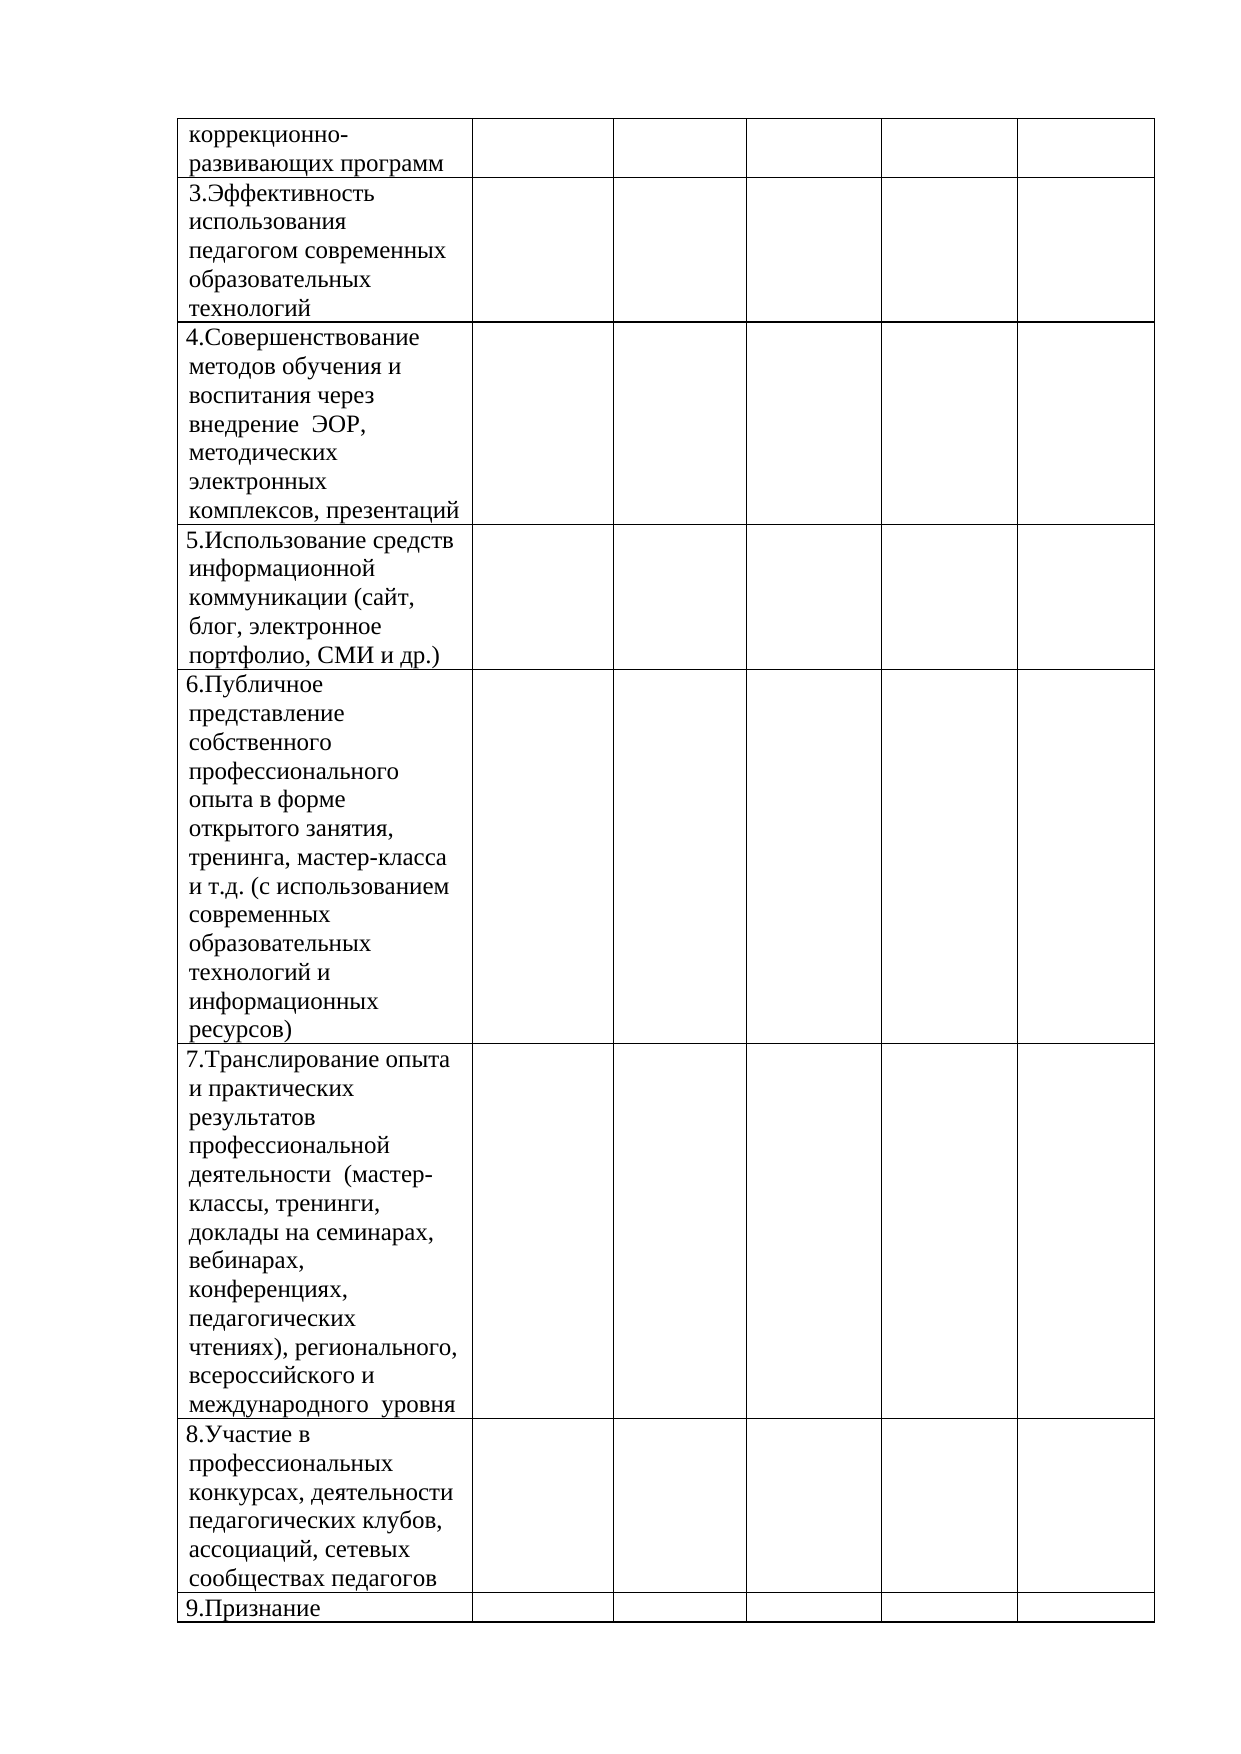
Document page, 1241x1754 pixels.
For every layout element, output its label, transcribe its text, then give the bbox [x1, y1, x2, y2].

table_cell [1018, 1593, 1154, 1621]
table_cell 4.Совершенствование методов обучения и воспитания через внедрение ЭОР, методических электронных комплексов, презентаций [178, 323, 472, 524]
table_cell [747, 1593, 881, 1621]
table_cell [747, 525, 881, 668]
table_cell 7.Транслирование опыта и практических результатов профессиональной деятельности (мастер-классы, тренинги, доклады на семинарах, вебинарах, конференциях, педагогических чтениях), регионального, всероссийского и международного уровня [178, 1044, 472, 1418]
table_cell [1018, 670, 1154, 1043]
table_cell [882, 1593, 1017, 1621]
table_cell [882, 323, 1017, 524]
table_cell [614, 119, 746, 177]
table_cell [882, 1419, 1017, 1592]
table_cell [473, 525, 613, 668]
table_cell [473, 119, 613, 177]
table_cell [614, 525, 746, 668]
table_cell [1018, 1044, 1154, 1418]
table_cell [747, 323, 881, 524]
table_cell [1018, 323, 1154, 524]
table_cell [882, 119, 1017, 177]
table_cell [1018, 178, 1154, 321]
table_cell [473, 670, 613, 1043]
table_cell [747, 1044, 881, 1418]
table_cell 6.Публичное представление собственного профессионального опыта в форме открытого занятия, тренинга, мастер-класса и т.д. (с использованием современных образовательных технологий и информационных ресурсов) [178, 670, 472, 1043]
table_cell [473, 323, 613, 524]
table_cell [614, 323, 746, 524]
table_cell [614, 670, 746, 1043]
table_cell [747, 1419, 881, 1592]
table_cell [178, 1593, 472, 1621]
table_cell [614, 178, 746, 321]
table_cell [1018, 1419, 1154, 1592]
table_cell [747, 178, 881, 321]
table_cell [882, 670, 1017, 1043]
table_cell [614, 1044, 746, 1418]
table_cell 5.Использование средств информационной коммуникации (сайт, блог, электронное портфолио, СМИ и др.) [178, 525, 472, 668]
table_cell [882, 1044, 1017, 1418]
table_cell [747, 119, 881, 177]
table_cell [882, 178, 1017, 321]
table_cell [614, 1593, 746, 1621]
table_cell 8.Участие в профессиональных конкурсах, деятельности педагогических клубов, ассоциаций, сетевых сообществах педагогов [178, 1419, 472, 1592]
table_cell [1018, 119, 1154, 177]
table_cell [473, 178, 613, 321]
table_cell [1018, 525, 1154, 668]
table_cell 3.Эффективность использования педагогом современных образовательных технологий [178, 178, 472, 321]
table_cell [882, 525, 1017, 668]
table_cell [473, 1044, 613, 1418]
table_cell [473, 1419, 613, 1592]
table_cell [473, 1593, 613, 1621]
table_cell [747, 670, 881, 1043]
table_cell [178, 119, 472, 177]
table_cell [614, 1419, 746, 1592]
